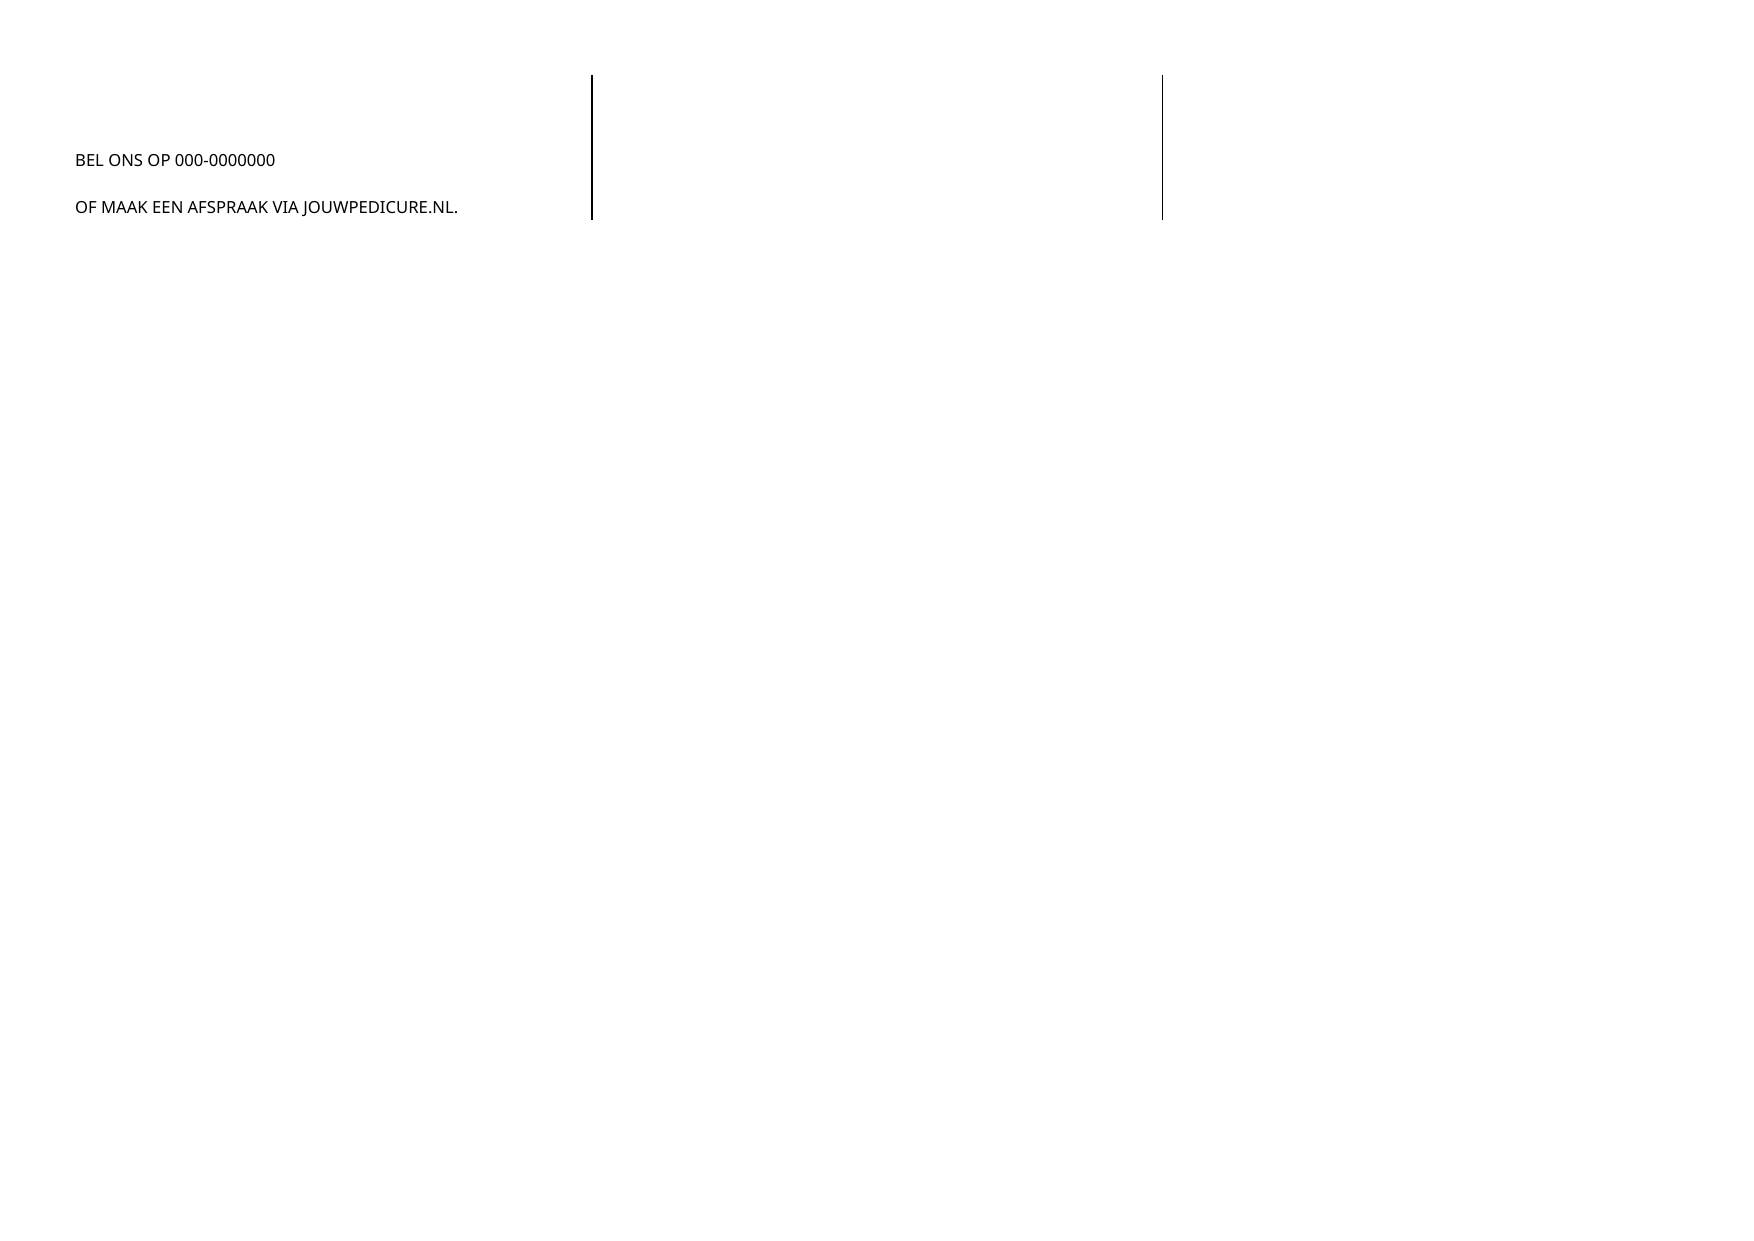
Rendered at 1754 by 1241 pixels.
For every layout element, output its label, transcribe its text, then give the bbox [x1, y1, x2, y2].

text of maak een afspraak via jouwpedicure.nl. [75, 196, 537, 219]
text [75, 126, 537, 171]
